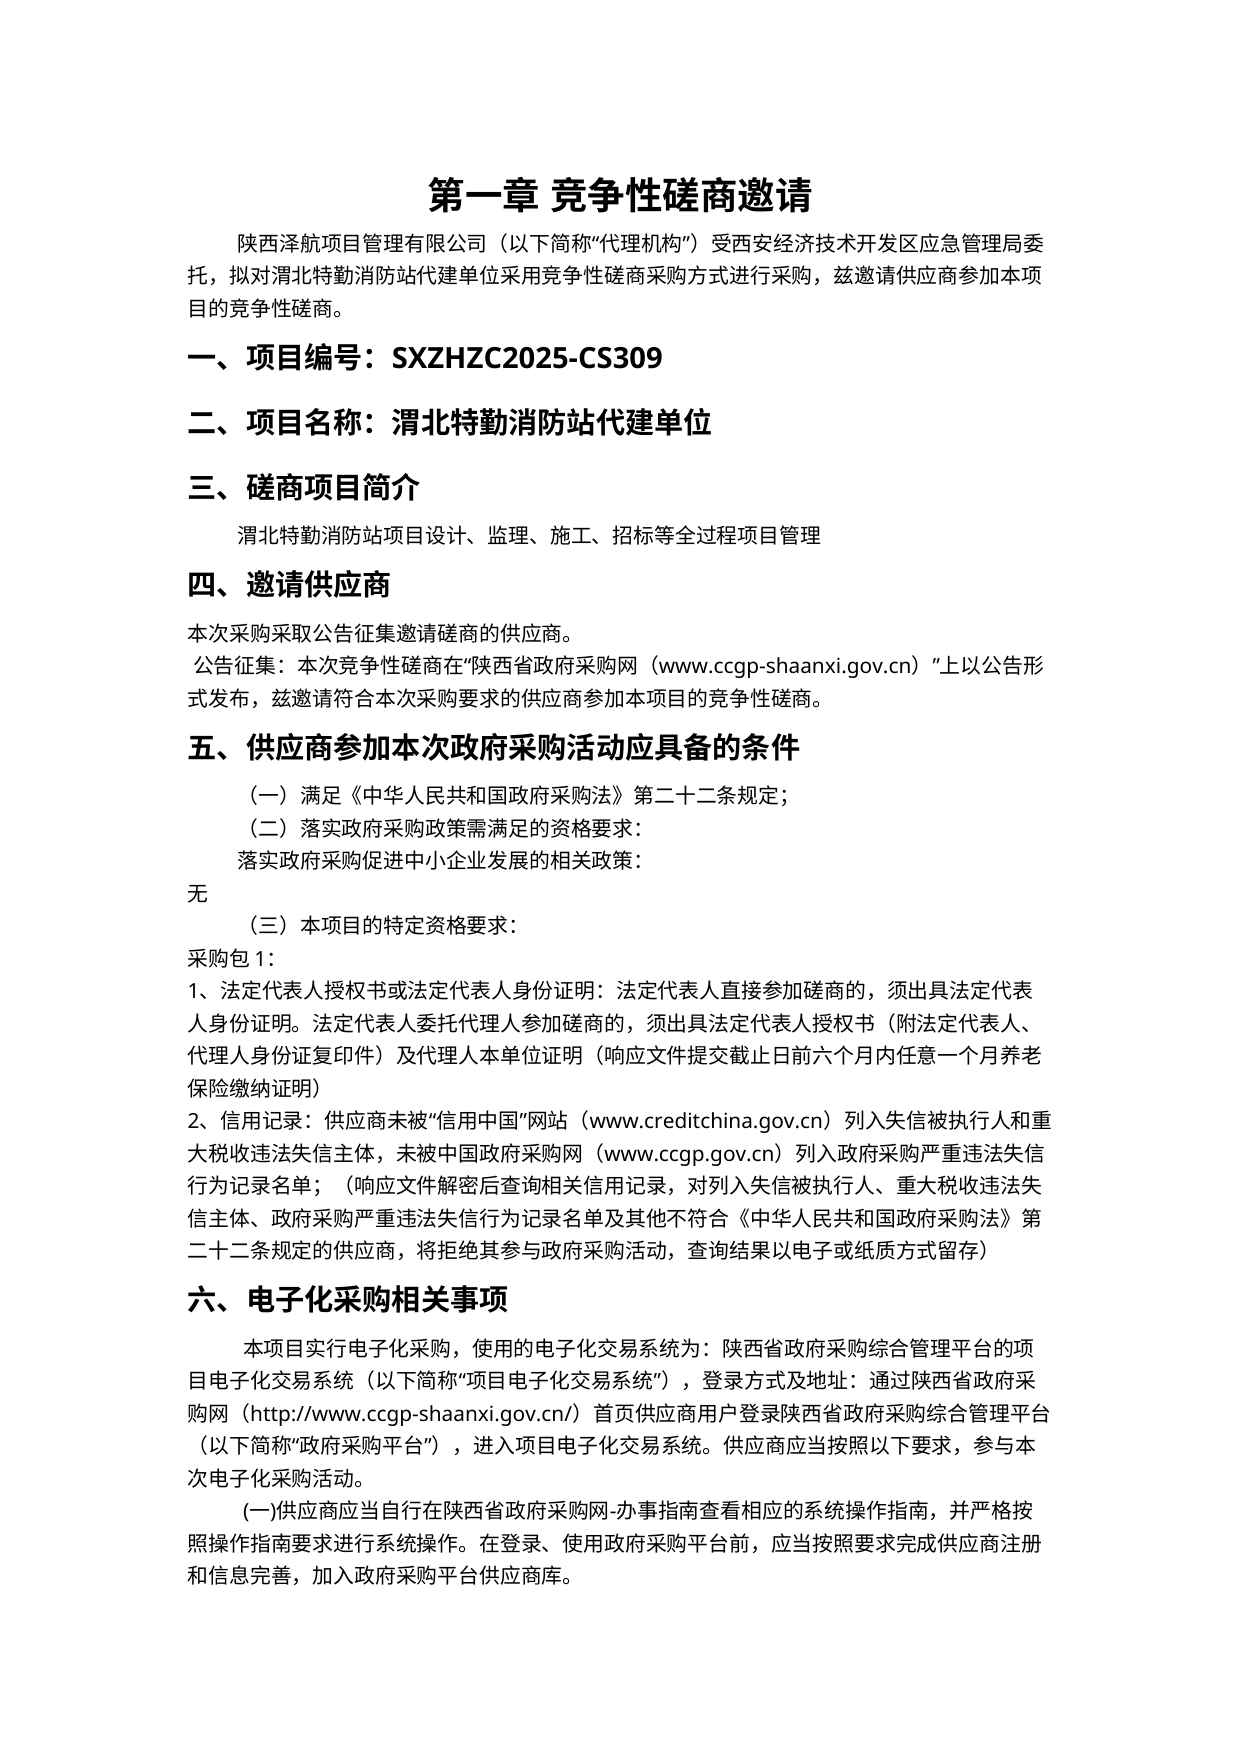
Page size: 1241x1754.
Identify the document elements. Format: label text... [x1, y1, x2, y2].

text 落实政府采购促进中小企业发展的相关政策： [187, 844, 1053, 877]
text 四、邀请供应商 [187, 552, 1053, 617]
text 第一章 竞争性磋商邀请 [187, 162, 1053, 227]
text 本次采购采取公告征集邀请磋商的供应商。 [187, 617, 1053, 649]
text (一)供应商应当自行在陕西省政府采购网-办事指南查看相应的系统操作指南，并严格按照操作指南要求进行系统操作。在登录、使用政府采购平台前，应当按照要求完成供应商注册和信息完善，加入政府采购平台供应商库。 [187, 1494, 1053, 1592]
text （二）落实政府采购政策需满足的资格要求： [187, 812, 1053, 844]
text （一）满足《中华人民共和国政府采购法》第二十二条规定； [187, 779, 1053, 812]
text 三、磋商项目简介 [187, 454, 1053, 519]
text 采购包1： [187, 942, 1053, 974]
text 1、法定代表人授权书或法定代表人身份证明：法定代表人直接参加磋商的，须出具法定代表人身份证明。法定代表人委托代理人参加磋商的，须出具法定代表人授权书（附法定代表人、代理人身份证复印件）及代理人本单位证明（响应文件提交截止日前六个月内任意一个月养老保险缴纳证明） [187, 974, 1053, 1104]
text 渭北特勤消防站项目设计、监理、施工、招标等全过程项目管理 [187, 519, 1053, 552]
text 五、供应商参加本次政府采购活动应具备的条件 [187, 714, 1053, 779]
text 六、电子化采购相关事项 [187, 1267, 1053, 1332]
text 无 [187, 877, 1053, 909]
text 本项目实行电子化采购，使用的电子化交易系统为：陕西省政府采购综合管理平台的项目电子化交易系统（以下简称“项目电子化交易系统”），登录方式及地址：通过陕西省政府采购网（http://www.ccgp-shaanxi.gov.cn/）首页供应商用户登录陕西省政府采购综合管理平台（以下简称“政府采购平台”），进入项目电子化交易系统。供应商应当按照以下要求，参与本次电子化采购活动。 [187, 1332, 1053, 1494]
text 2、信用记录：供应商未被“信用中国”网站（www.creditchina.gov.cn）列入失信被执行人和重大税收违法失信主体，未被中国政府采购网（www.ccgp.gov.cn）列入政府采购严重违法失信行为记录名单；（响应文件解密后查询相关信用记录，对列入失信被执行人、重大税收违法失信主体、政府采购严重违法失信行为记录名单及其他不符合《中华人民共和国政府采购法》第二十二条规定的供应商，将拒绝其参与政府采购活动，查询结果以电子或纸质方式留存） [187, 1104, 1053, 1267]
text （三）本项目的特定资格要求： [187, 909, 1053, 942]
text 二、项目名称：渭北特勤消防站代建单位 [187, 389, 1053, 454]
text 公告征集：本次竞争性磋商在“陕西省政府采购网（www.ccgp-shaanxi.gov.cn）”上以公告形式发布，兹邀请符合本次采购要求的供应商参加本项目的竞争性磋商。 [187, 649, 1053, 714]
text 一、项目编号：SXZHZC2025-CS309 [187, 324, 1053, 389]
text 陕西泽航项目管理有限公司（以下简称“代理机构”）受西安经济技术开发区应急管理局委托，拟对渭北特勤消防站代建单位采用竞争性磋商采购方式进行采购，兹邀请供应商参加本项目的竞争性磋商。 [187, 227, 1053, 324]
